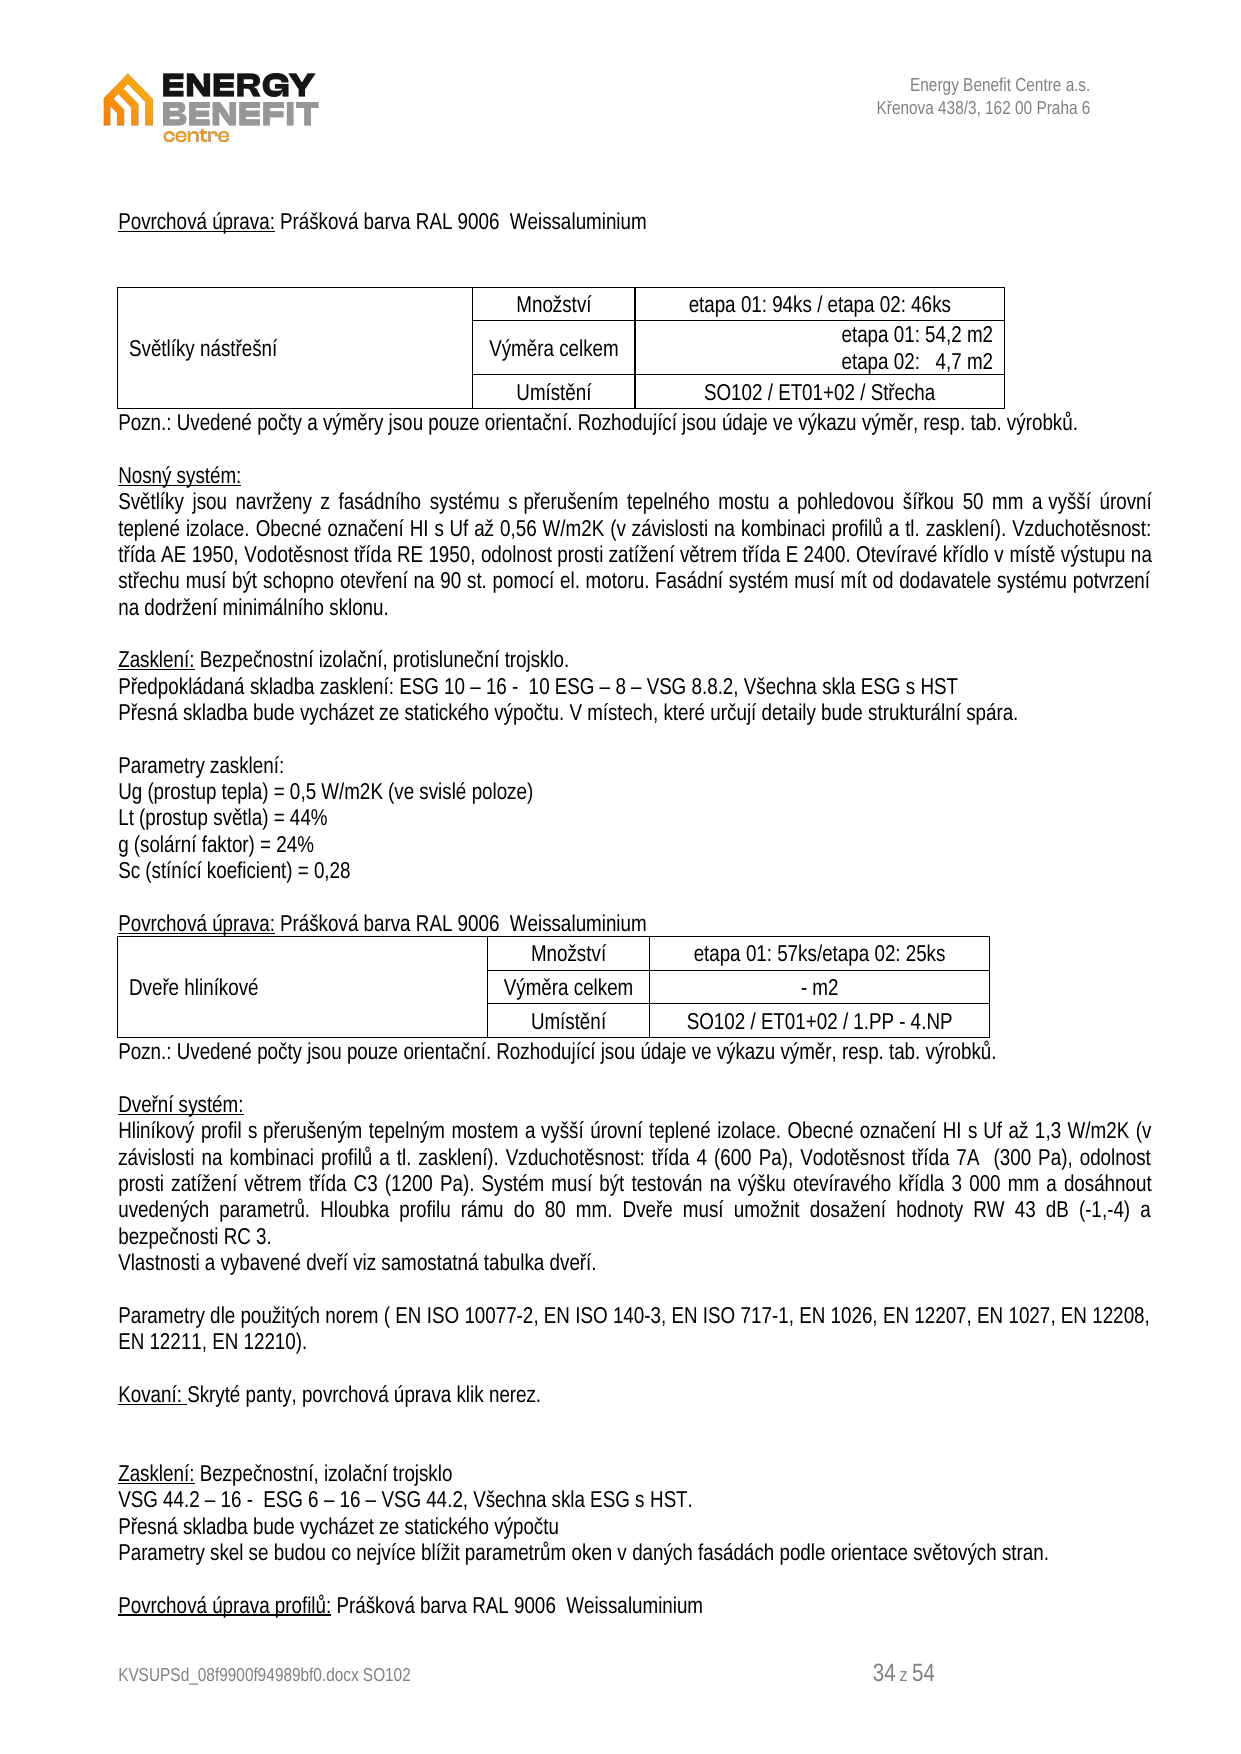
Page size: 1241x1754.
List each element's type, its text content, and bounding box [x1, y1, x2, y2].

table_header etapa 01: 57ks/etapa 02: 25ks [650, 937, 989, 969]
text Parametry dle použitých norem ( EN ISO 10077-2, EN ISO 140-3, EN ISO 717-1, EN 1026, EN 12207, EN 1027, EN 12208, EN 12211, EN 12210). [118, 1302, 1152, 1354]
text Pozn.: Uvedené počty jsou pouze orientační. Rozhodující jsou údaje ve výkazu výměr, resp. tab. výrobků. [118, 1038, 1152, 1064]
text Kovaní: Skryté panty, povrchová úprava klik nerez. [118, 1381, 1152, 1407]
text g (solární faktor) = 24% [118, 831, 1152, 857]
table_header Množství [488, 937, 649, 969]
text Vlastnosti a vybavené dveří viz samostatná tabulka dveří. [118, 1249, 1152, 1275]
table_cell Umístění [488, 1004, 649, 1037]
text Hliníkový profil s přerušeným tepelným mostem a vyšší úrovní teplené izolace. Obecné označení HI s Uf až 1,3 W/m2K (v závislosti na kombinaci profilů a tl. zasklení). Vzduchotěsnost: třída 4 (600 Pa), Vodotěsnost třída 7A (300 Pa), odolnost prosti zatížení větrem třída C3 (1200 Pa). Systém musí být testován na výšku otevíravého křídla 3 000 mm a dosáhnout uvedených parametrů. Hloubka profilu rámu do 80 mm. Dveře musí umožnit dosažení hodnoty RW 43 dB (-1,-4) a bezpečnosti RC 3. [118, 1117, 1152, 1249]
text Světlíky jsou navrženy z fasádního systému s přerušením tepelného mostu a pohledovou šířkou 50 mm a vyšší úrovní teplené izolace. Obecné označení HI s Uf až 0,56 W/m2K (v závislosti na kombinaci profilů a tl. zasklení). Vzduchotěsnost: třída AE 1950, Vodotěsnost třída RE 1950, odolnost prosti zatížení větrem třída E 2400. Otevíravé křídlo v místě výstupu na střechu musí být schopno otevření na 90 st. pomocí el. motoru. Fasádní systém musí mít od dodavatele systému potvrzení na dodržení minimálního sklonu. [118, 488, 1152, 620]
text VSG 44.2 – 16 - ESG 6 – 16 – VSG 44.2, Všechna skla ESG s HST. [118, 1486, 1152, 1513]
text Předpokládaná skladba zasklení: ESG 10 – 16 - 10 ESG – 8 – VSG 8.8.2, Všechna skla ESG s HST [118, 673, 1152, 699]
text Nosný systém: [118, 462, 1152, 488]
table_cell SO102 / ET01+02 / 1.PP - 4.NP [650, 1004, 989, 1037]
table_cell SO102 / ET01+02 / Střecha [636, 375, 1004, 408]
text Pozn.: Uvedené počty a výměry jsou pouze orientační. Rozhodující jsou údaje ve výkazu výměr, resp. tab. výrobků. [118, 409, 1152, 435]
table_header Dveře hliníkové [118, 937, 487, 1037]
table_header Světlíky nástřešní [118, 288, 472, 408]
text Ug (prostup tepla) = 0,5 W/m2K (ve svislé poloze) [118, 778, 1152, 804]
table_cell Výměra celkem [488, 971, 649, 1003]
text Povrchová úprava: Prášková barva RAL 9006 Weissaluminium [118, 208, 1152, 234]
text Přesná skladba bude vycházet ze statického výpočtu. V místech, které určují detaily bude strukturální spára. [118, 699, 1152, 725]
text Povrchová úprava: Prášková barva RAL 9006 Weissaluminium [118, 910, 1152, 936]
table_header Množství [473, 288, 634, 320]
text Sc (stínící koeficient) = 0,28 [118, 857, 1152, 883]
table_header etapa 01: 94ks / etapa 02: 46ks [636, 288, 1004, 320]
text Přesná skladba bude vycházet ze statického výpočtu [118, 1513, 1152, 1539]
text Zasklení: Bezpečnostní, izolační trojsklo [118, 1460, 1152, 1486]
text Parametry skel se budou co nejvíce blížit parametrům oken v daných fasádách podle orientace světových stran. [118, 1539, 1152, 1565]
picture [103, 73, 319, 142]
text Dveřní systém: [118, 1091, 1152, 1117]
text Lt (prostup světla) = 44% [118, 804, 1152, 831]
table_cell - m2 [650, 971, 989, 1003]
text Parametry zasklení: [118, 752, 1152, 778]
table_cell Výměra celkem [473, 321, 634, 374]
table_cell Umístění [473, 375, 634, 408]
table_cell etapa 01: 54,2 m2 etapa 02: 4,7 m2 [636, 321, 1004, 374]
text Povrchová úprava profilů: Prášková barva RAL 9006 Weissaluminium [118, 1592, 1152, 1618]
text Zasklení: Bezpečnostní izolační, protisluneční trojsklo. [118, 646, 1152, 673]
